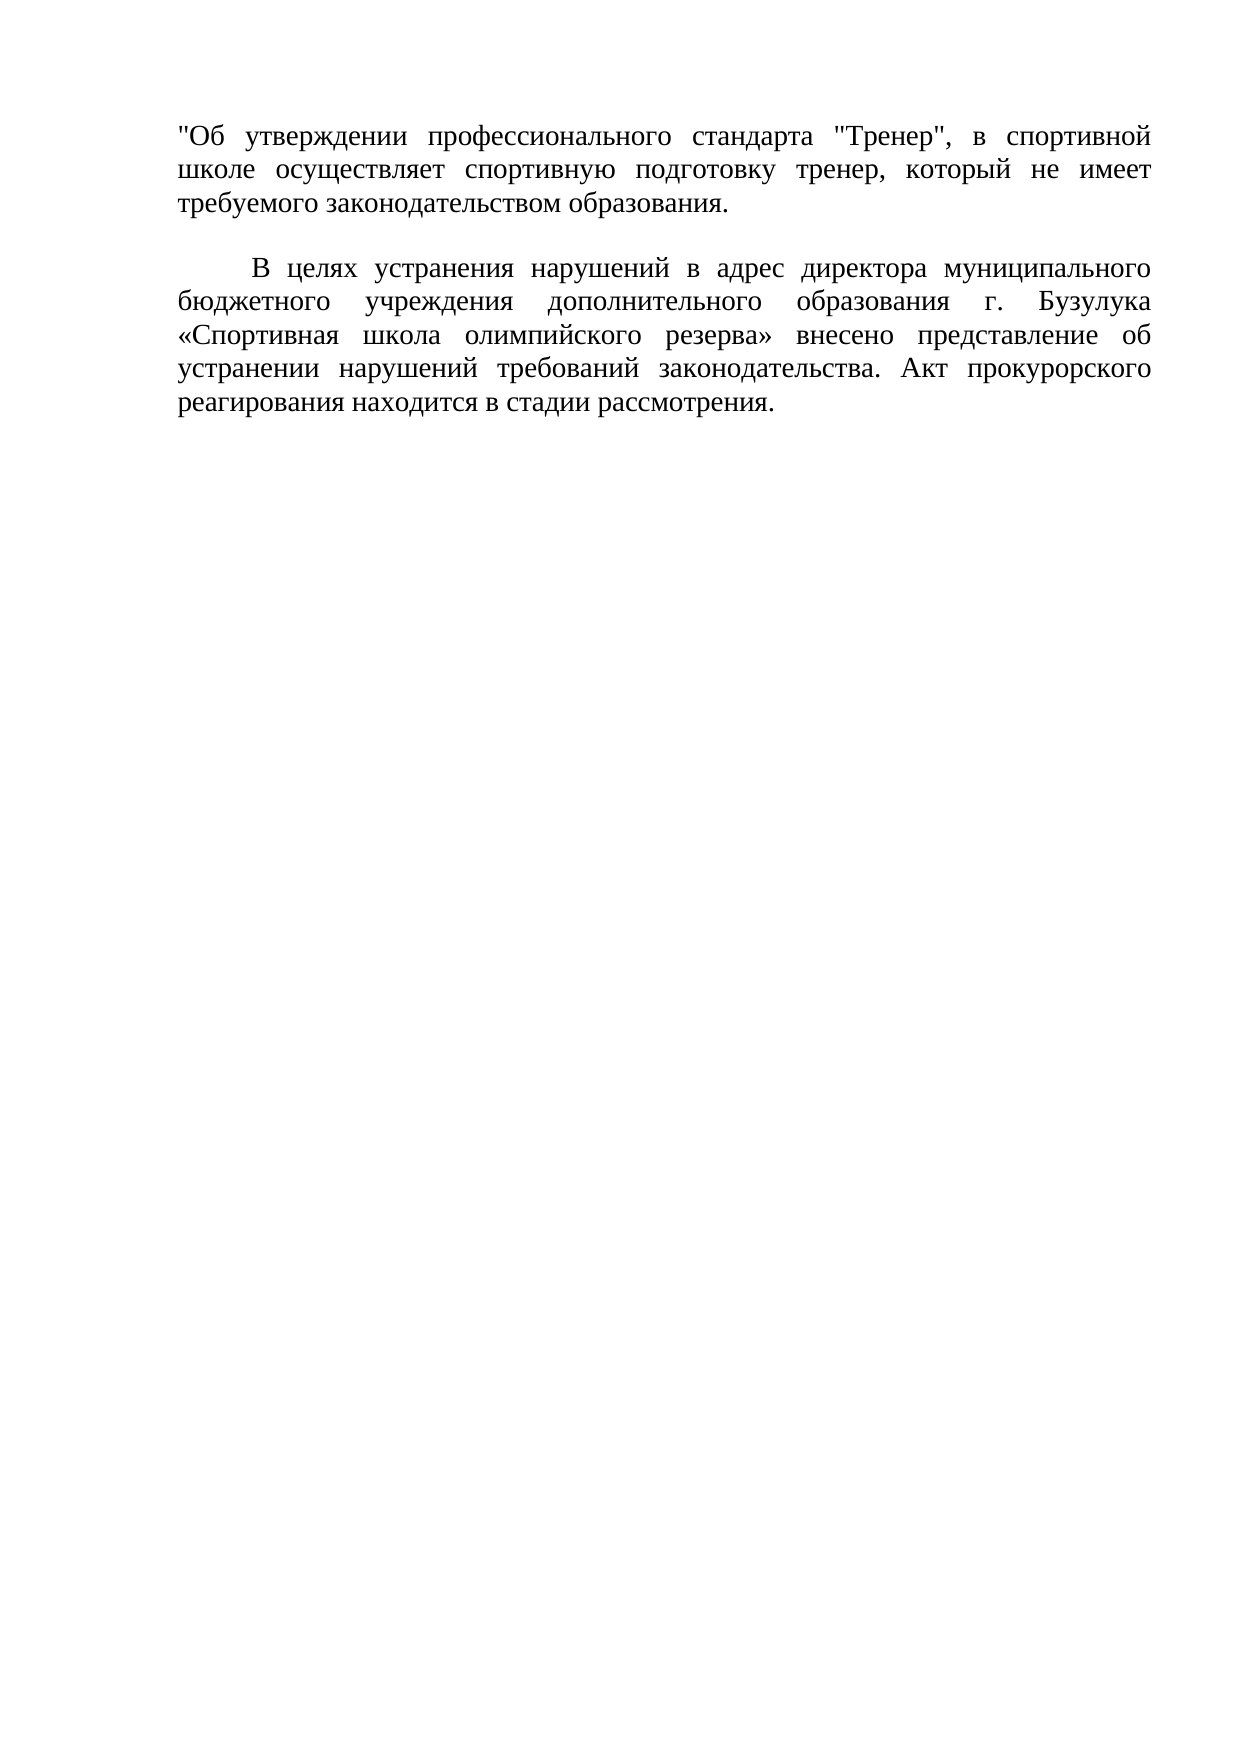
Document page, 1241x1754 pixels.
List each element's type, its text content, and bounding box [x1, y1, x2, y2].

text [177, 118, 1152, 219]
text В целях устранения нарушений в адрес директора муниципального бюджетного учреждения дополнительного образования г. Бузулука «Спортивная школа олимпийского резерва» внесено представление об устранении нарушений требований законодательства. Акт прокурорского реагирования находится в стадии рассмотрения. [177, 250, 1152, 418]
